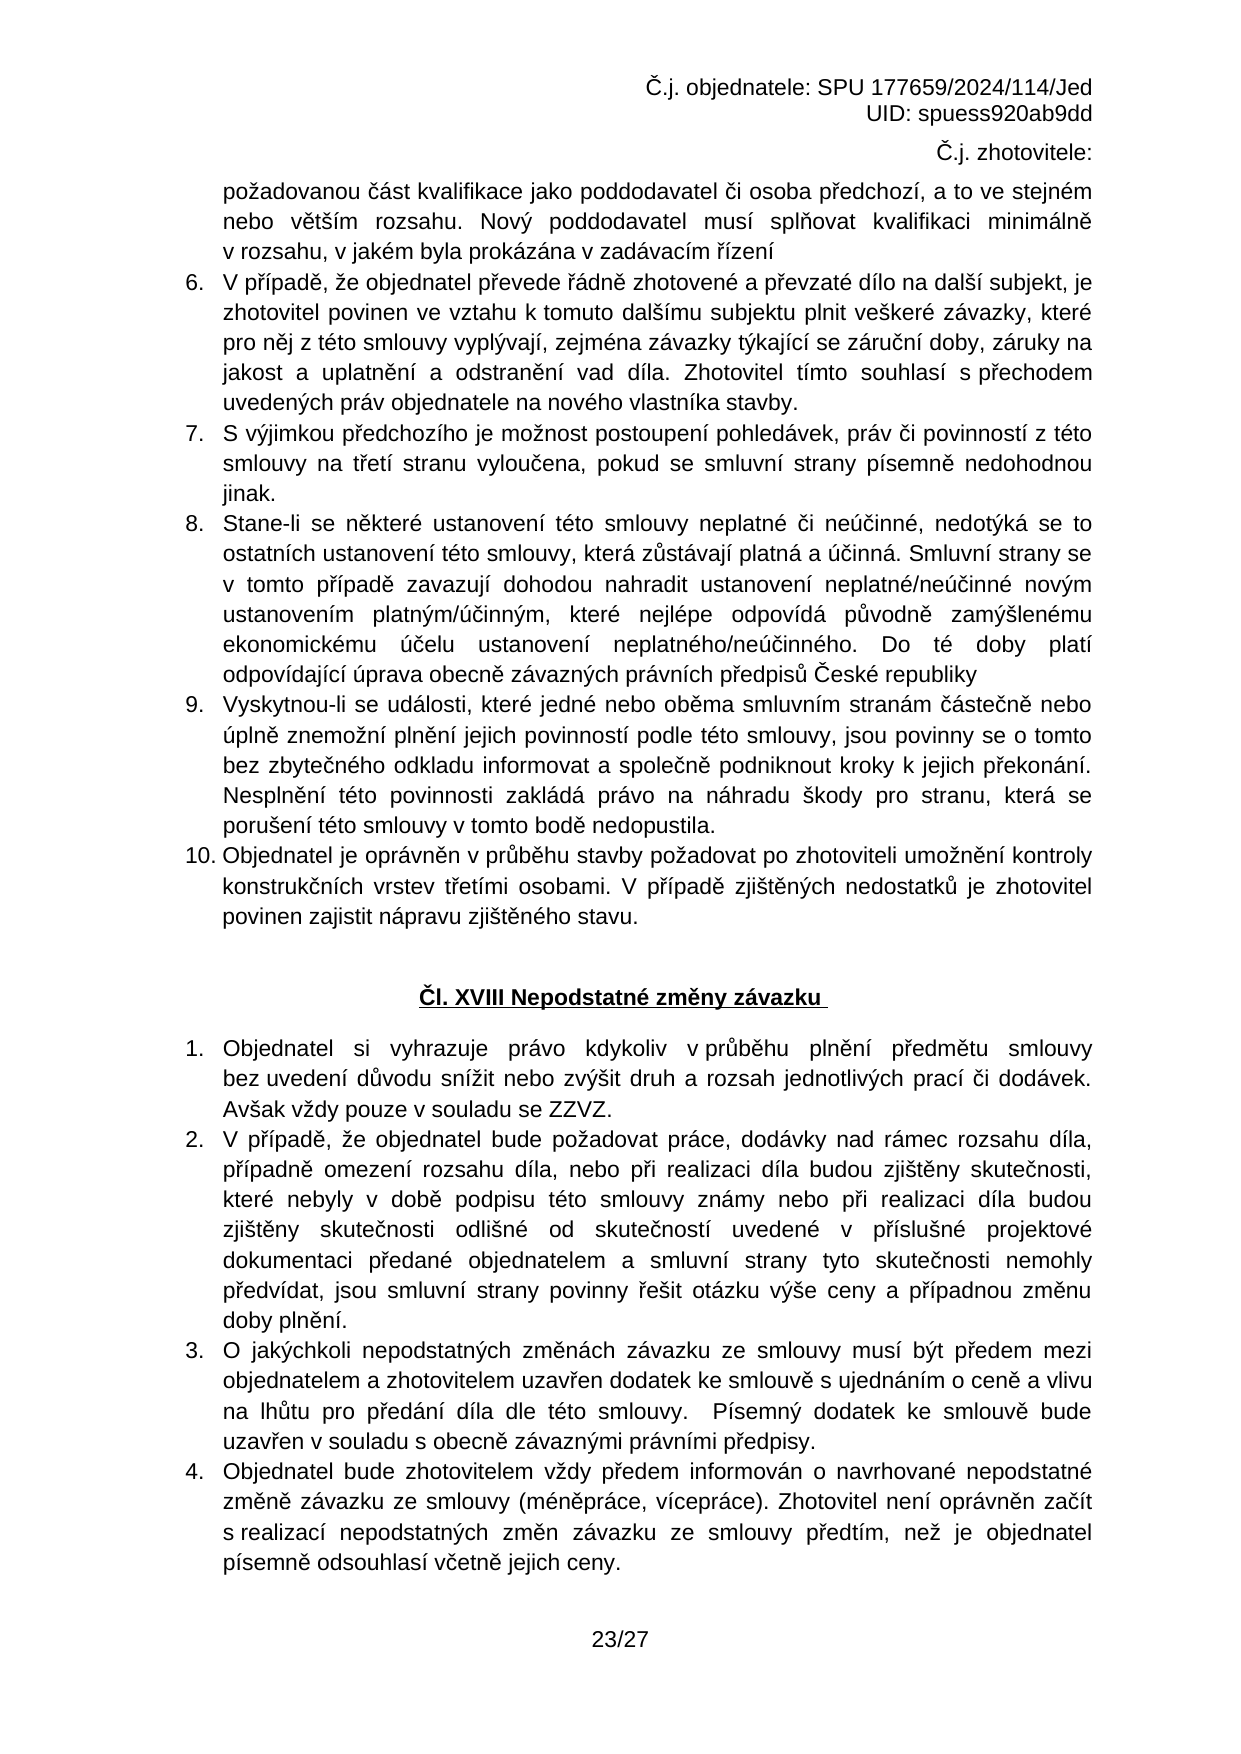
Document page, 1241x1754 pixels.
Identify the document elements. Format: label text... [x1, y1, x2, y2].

list Objednatel je oprávněn v průběhu stavby požadovat po zhotoviteli umožnění kontroly konstrukčních vrstev třetími osobami. V případě zjištěných nedostatků je zhotovitel povinen zajistit nápravu zjištěného stavu. [185, 842, 1093, 929]
text Čl. XVIII Nepodstatné změny závazku [148, 984, 1093, 1010]
list V případě, že objednatel bude požadovat práce, dodávky nad rámec rozsahu díla, případně omezení rozsahu díla, nebo při realizaci díla budou zjištěny skutečnosti, které nebyly v době podpisu této smlouvy známy nebo při realizaci díla budou zjištěny skutečnosti odlišné od skutečností uvedené v příslušné projektové dokumentaci předané objednatelem a smluvní strany tyto skutečnosti nemohly předvídat, jsou smluvní strany povinny řešit otázku výše ceny a případnou změnu doby plnění. [185, 1126, 1093, 1333]
list S výjimkou předchozího je možnost postoupení pohledávek, práv či povinností z této smlouvy na třetí stranu vyloučena, pokud se smluvní strany písemně nedohodnou jinak. [185, 419, 1093, 506]
list požadovanou část kvalifikace jako poddodavatel či osoba předchozí, a to ve stejném nebo větším rozsahu. Nový poddodavatel musí splňovat kvalifikaci minimálně v rozsahu, v jakém byla prokázána v zadávacím řízení [223, 178, 1093, 264]
list Vyskytnou-li se události, které jedné nebo oběma smluvním stranám částečně nebo úplně znemožní plnění jejich povinností podle této smlouvy, jsou povinny se o tomto bez zbytečného odkladu informovat a společně podniknout kroky k jejich překonání. Nesplnění této povinnosti zakládá právo na náhradu škody pro stranu, která se porušení této smlouvy v tomto bodě nedopustila. [185, 691, 1093, 838]
list Objednatel si vyhrazuje právo kdykoliv v průběhu plnění předmětu smlouvy bez uvedení důvodu snížit nebo zvýšit druh a rozsah jednotlivých prací či dodávek. Avšak vždy pouze v souladu se ZZVZ. [185, 1035, 1093, 1122]
list Stane-li se některé ustanovení této smlouvy neplatné či neúčinné, nedotýká se to ostatních ustanovení této smlouvy, která zůstávají platná a účinná. Smluvní strany se v tomto případě zavazují dohodou nahradit ustanovení neplatné/neúčinné novým ustanovením platným/účinným, které nejlépe odpovídá původně zamýšlenému ekonomickému účelu ustanovení neplatného/neúčinného. Do té doby platí odpovídající úprava obecně závazných právních předpisů České republiky [185, 510, 1093, 687]
list Objednatel bude zhotovitelem vždy předem informován o navrhované nepodstatné změně závazku ze smlouvy (méněpráce, vícepráce). Zhotovitel není oprávněn začít s realizací nepodstatných změn závazku ze smlouvy předtím, než je objednatel písemně odsouhlasí včetně jejich ceny. [185, 1458, 1093, 1575]
list O jakýchkoli nepodstatných změnách závazku ze smlouvy musí být předem mezi objednatelem a zhotovitelem uzavřen dodatek ke smlouvě s ujednáním o ceně a vlivu na lhůtu pro předání díla dle této smlouvy. Písemný dodatek ke smlouvě bude uzavřen v souladu s obecně závaznými právními předpisy. [185, 1337, 1093, 1454]
list V případě, že objednatel převede řádně zhotovené a převzaté dílo na další subjekt, je zhotovitel povinen ve vztahu k tomuto dalšímu subjektu plnit veškeré závazky, které pro něj z této smlouvy vyplývají, zejména závazky týkající se záruční doby, záruky na jakost a uplatnění a odstranění vad díla. Zhotovitel tímto souhlasí s přechodem uvedených práv objednatele na nového vlastníka stavby. [185, 268, 1093, 416]
